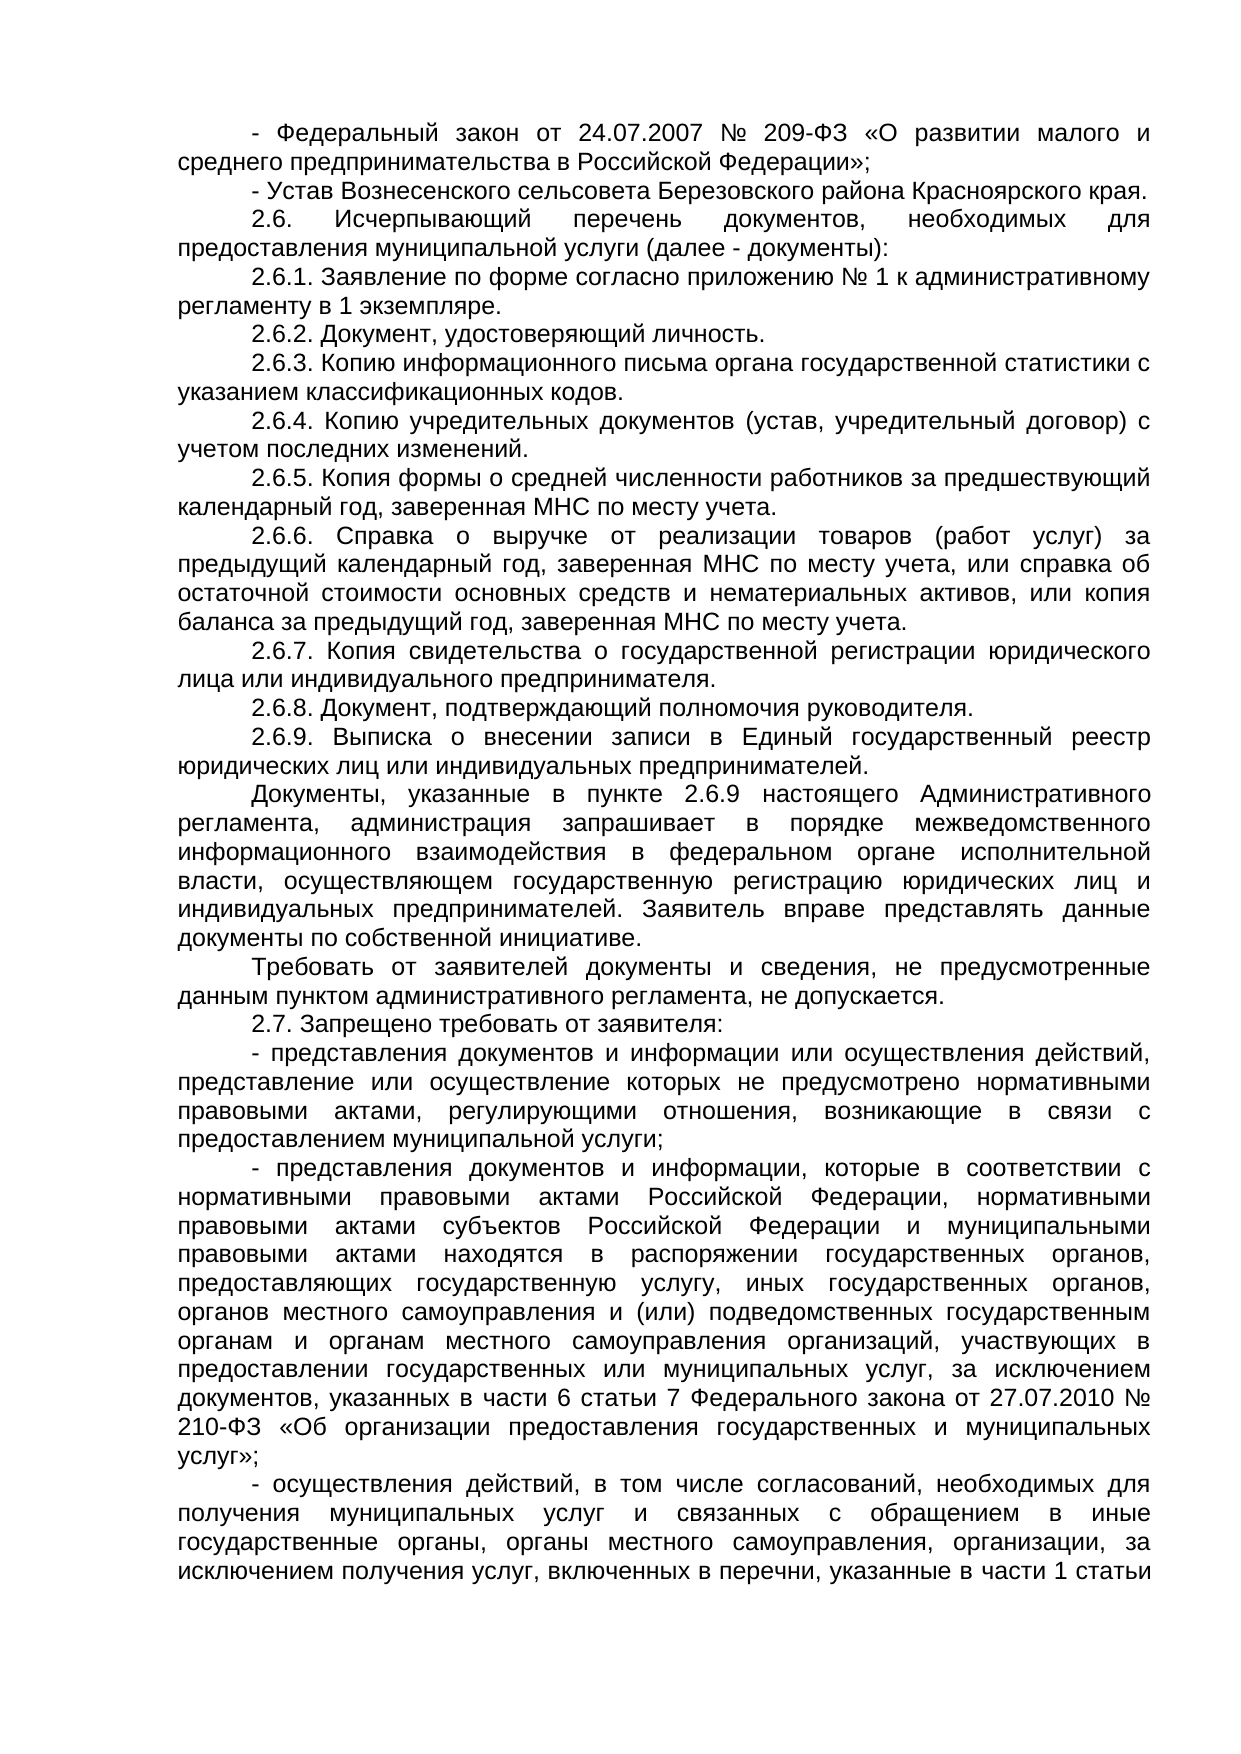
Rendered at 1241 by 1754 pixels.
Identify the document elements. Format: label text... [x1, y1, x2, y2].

text Требовать от заявителей документы и сведения, не предусмотренные данным пунктом административного регламента, не допускается. [177, 952, 1152, 1009]
text 2.6.2. Документ, удостоверяющий личность. [177, 319, 1152, 348]
text Документы, указанные в пункте 2.6.9 настоящего Административного регламента, администрация запрашивает в порядке межведомственного информационного взаимодействия в федеральном органе исполнительной власти, осуществляющем государственную регистрацию юридических лиц и индивидуальных предпринимателей. Заявитель вправе представлять данные документы по собственной инициативе. [177, 779, 1152, 952]
text 2.6.3. Копию информационного письма органа государственной статистики с указанием классификационных кодов. [177, 348, 1152, 406]
text 2.6.5. Копия формы о средней численности работников за предшествующий календарный год, заверенная МНС по месту учета. [177, 463, 1152, 521]
text 2.6.9. Выписка о внесении записи в Единый государственный реестр юридических лиц или индивидуальных предпринимателей. [177, 722, 1152, 779]
text 2.6. Исчерпывающий перечень документов, необходимых для предоставления муниципальной услуги (далее - документы): [177, 204, 1152, 262]
text - представления документов и информации или осуществления действий, представление или осуществление которых не предусмотрено нормативными правовыми актами, регулирующими отношения, возникающие в связи с предоставлением муниципальной услуги; [177, 1038, 1152, 1153]
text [177, 1469, 1152, 1584]
text - Устав Вознесенского сельсовета Березовского района Красноярского края. [177, 176, 1152, 204]
text - представления документов и информации, которые в соответствии с нормативными правовыми актами Российской Федерации, нормативными правовыми актами субъектов Российской Федерации и муниципальными правовыми актами находятся в распоряжении государственных органов, предоставляющих государственную услугу, иных государственных органов, органов местного самоуправления и (или) подведомственных государственным органам и органам местного самоуправления организаций, участвующих в предоставлении государственных или муниципальных услуг, за исключением документов, указанных в части 6 статьи 7 Федерального закона от 27.07.2010 № 210-ФЗ «Об организации предоставления государственных и муниципальных услуг»; [177, 1153, 1152, 1469]
text 2.6.1. Заявление по форме согласно приложению № 1 к административному регламенту в 1 экземпляре. [177, 262, 1152, 319]
text 2.6.4. Копию учредительных документов (устав, учредительный договор) с учетом последних изменений. [177, 406, 1152, 463]
text 2.6.6. Справка о выручке от реализации товаров (работ услуг) за предыдущий календарный год, заверенная МНС по месту учета, или справка об остаточной стоимости основных средств и нематериальных активов, или копия баланса за предыдущий год, заверенная МНС по месту учета. [177, 521, 1152, 636]
text 2.6.7. Копия свидетельства о государственной регистрации юридического лица или индивидуального предпринимателя. [177, 636, 1152, 693]
text 2.6.8. Документ, подтверждающий полномочия руководителя. [177, 693, 1152, 722]
text 2.7. Запрещено требовать от заявителя: [177, 1009, 1152, 1038]
text - Федеральный закон от 24.07.2007 № 209-ФЗ «О развитии малого и среднего предпринимательства в Российской Федерации»; [177, 118, 1152, 176]
